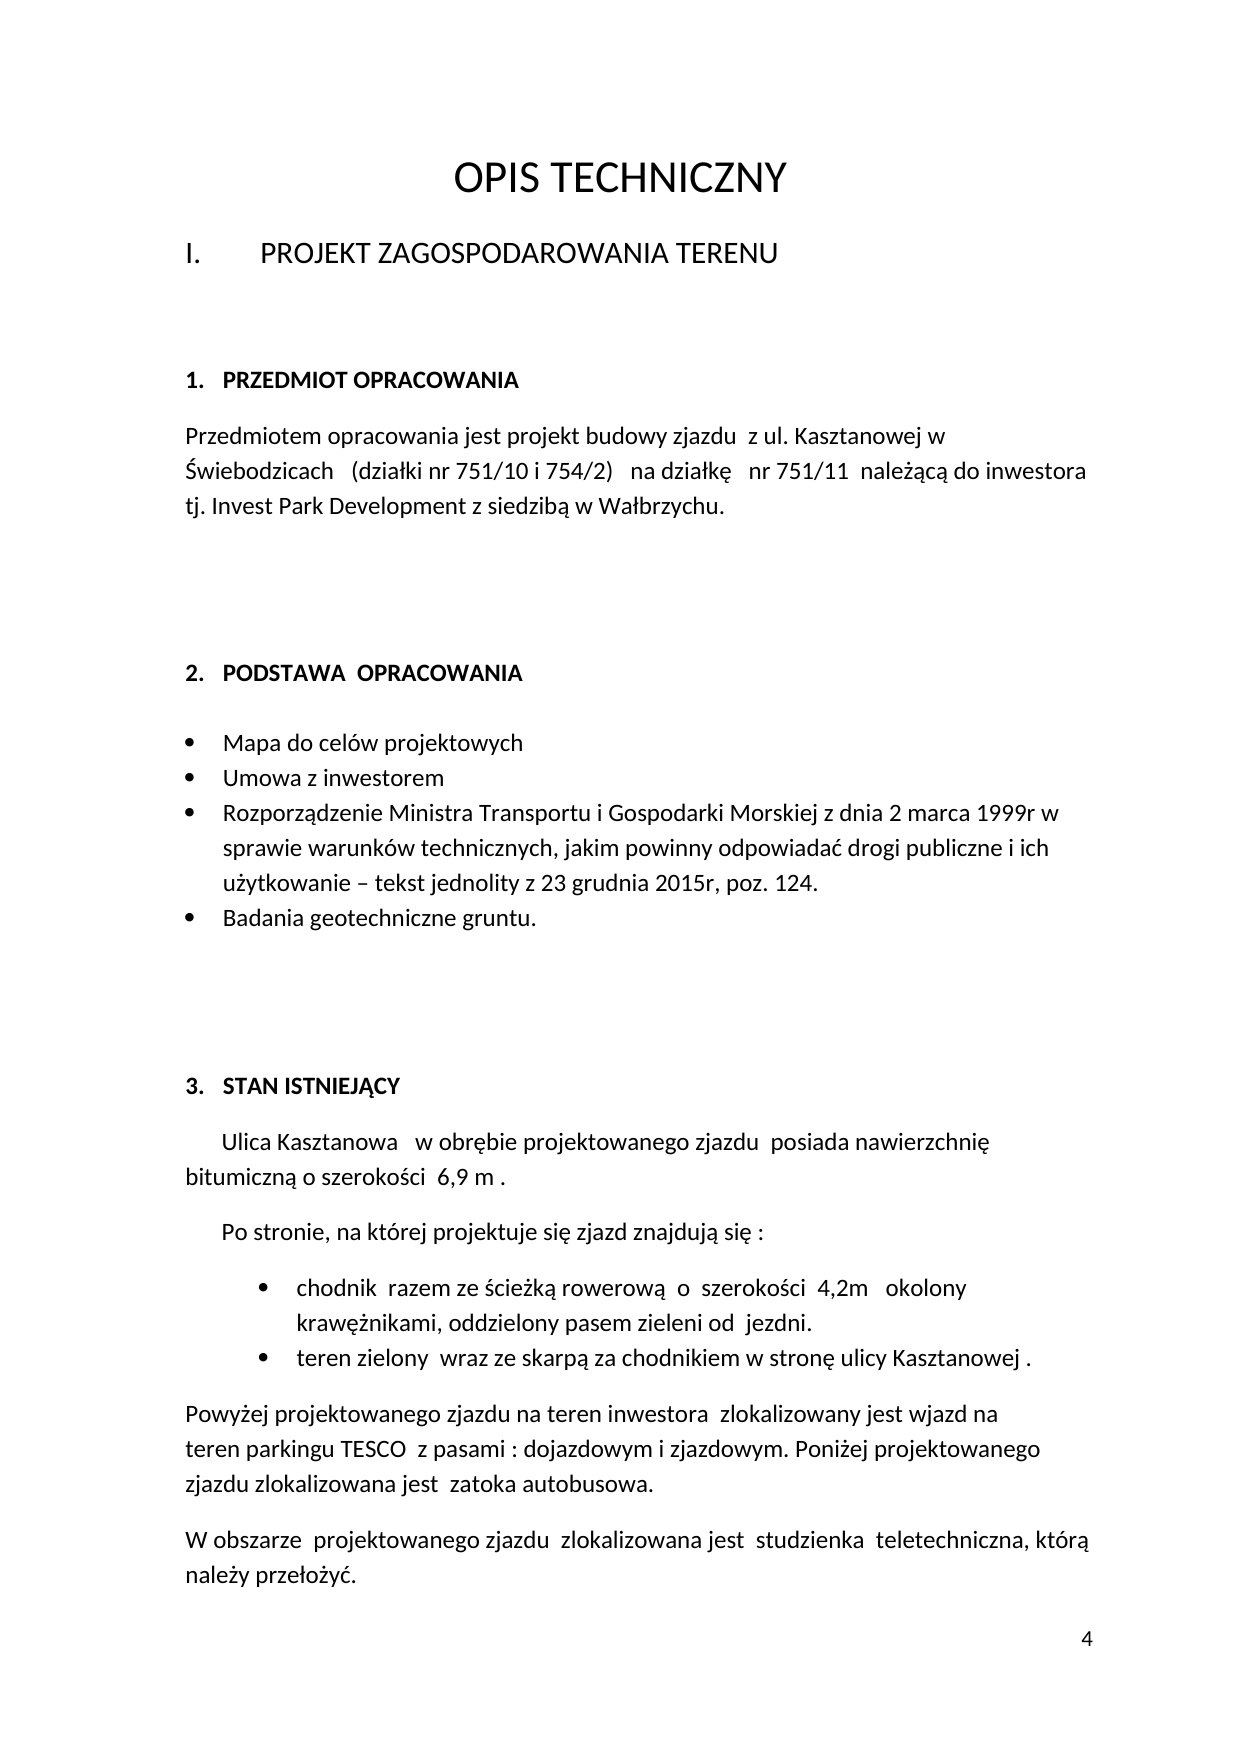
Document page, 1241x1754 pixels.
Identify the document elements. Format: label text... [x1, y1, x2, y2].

list PRZEDMIOT OPRACOWANIA [185, 364, 1093, 394]
list PROJEKT ZAGOSPODAROWANIA TERENU [185, 233, 1093, 271]
text Ulica Kasztanowa w obrębie projektowanego zjazdu posiada nawierzchnię bitumiczną o szerokości 6,9 m . [185, 1126, 1093, 1191]
list Mapa do celów projektowych [185, 727, 1093, 758]
list Badania geotechniczne gruntu. [185, 902, 1093, 933]
text Przedmiotem opracowania jest projekt budowy zjazdu z ul. Kasztanowej w Świebodzicach (działki nr 751/10 i 754/2) na działkę nr 751/11 należącą do inwestora tj. Invest Park Development z siedzibą w Wałbrzychu. [185, 420, 1093, 520]
list chodnik razem ze ścieżką rowerową o szerokości 4,2m okolony krawężnikami, oddzielony pasem zieleni od jezdni. [259, 1272, 1093, 1338]
text Powyżej projektowanego zjazdu na teren inwestora zlokalizowany jest wjazd na teren parkingu TESCO z pasami : dojazdowym i zjazdowym. Poniżej projektowanego zjazdu zlokalizowana jest zatoka autobusowa. [185, 1398, 1093, 1499]
list STAN ISTNIEJĄCY [185, 1070, 1093, 1100]
text Po stronie, na której projektuje się zjazd znajdują się : [185, 1216, 1093, 1247]
text W obszarze projektowanego zjazdu zlokalizowana jest studzienka teletechniczna, którą należy przełożyć. [185, 1524, 1093, 1589]
list teren zielony wraz ze skarpą za chodnikiem w stronę ulicy Kasztanowej . [259, 1342, 1093, 1373]
list Rozporządzenie Ministra Transportu i Gospodarki Morskiej z dnia 2 marca 1999r w sprawie warunków technicznych, jakim powinny odpowiadać drogi publiczne i ich użytkowanie – tekst jednolity z 23 grudnia 2015r, poz. 124. [185, 797, 1093, 898]
list Umowa z inwestorem [185, 762, 1093, 793]
list PODSTAWA OPRACOWANIA [185, 657, 1093, 688]
text OPIS TECHNICZNY [148, 148, 1093, 203]
